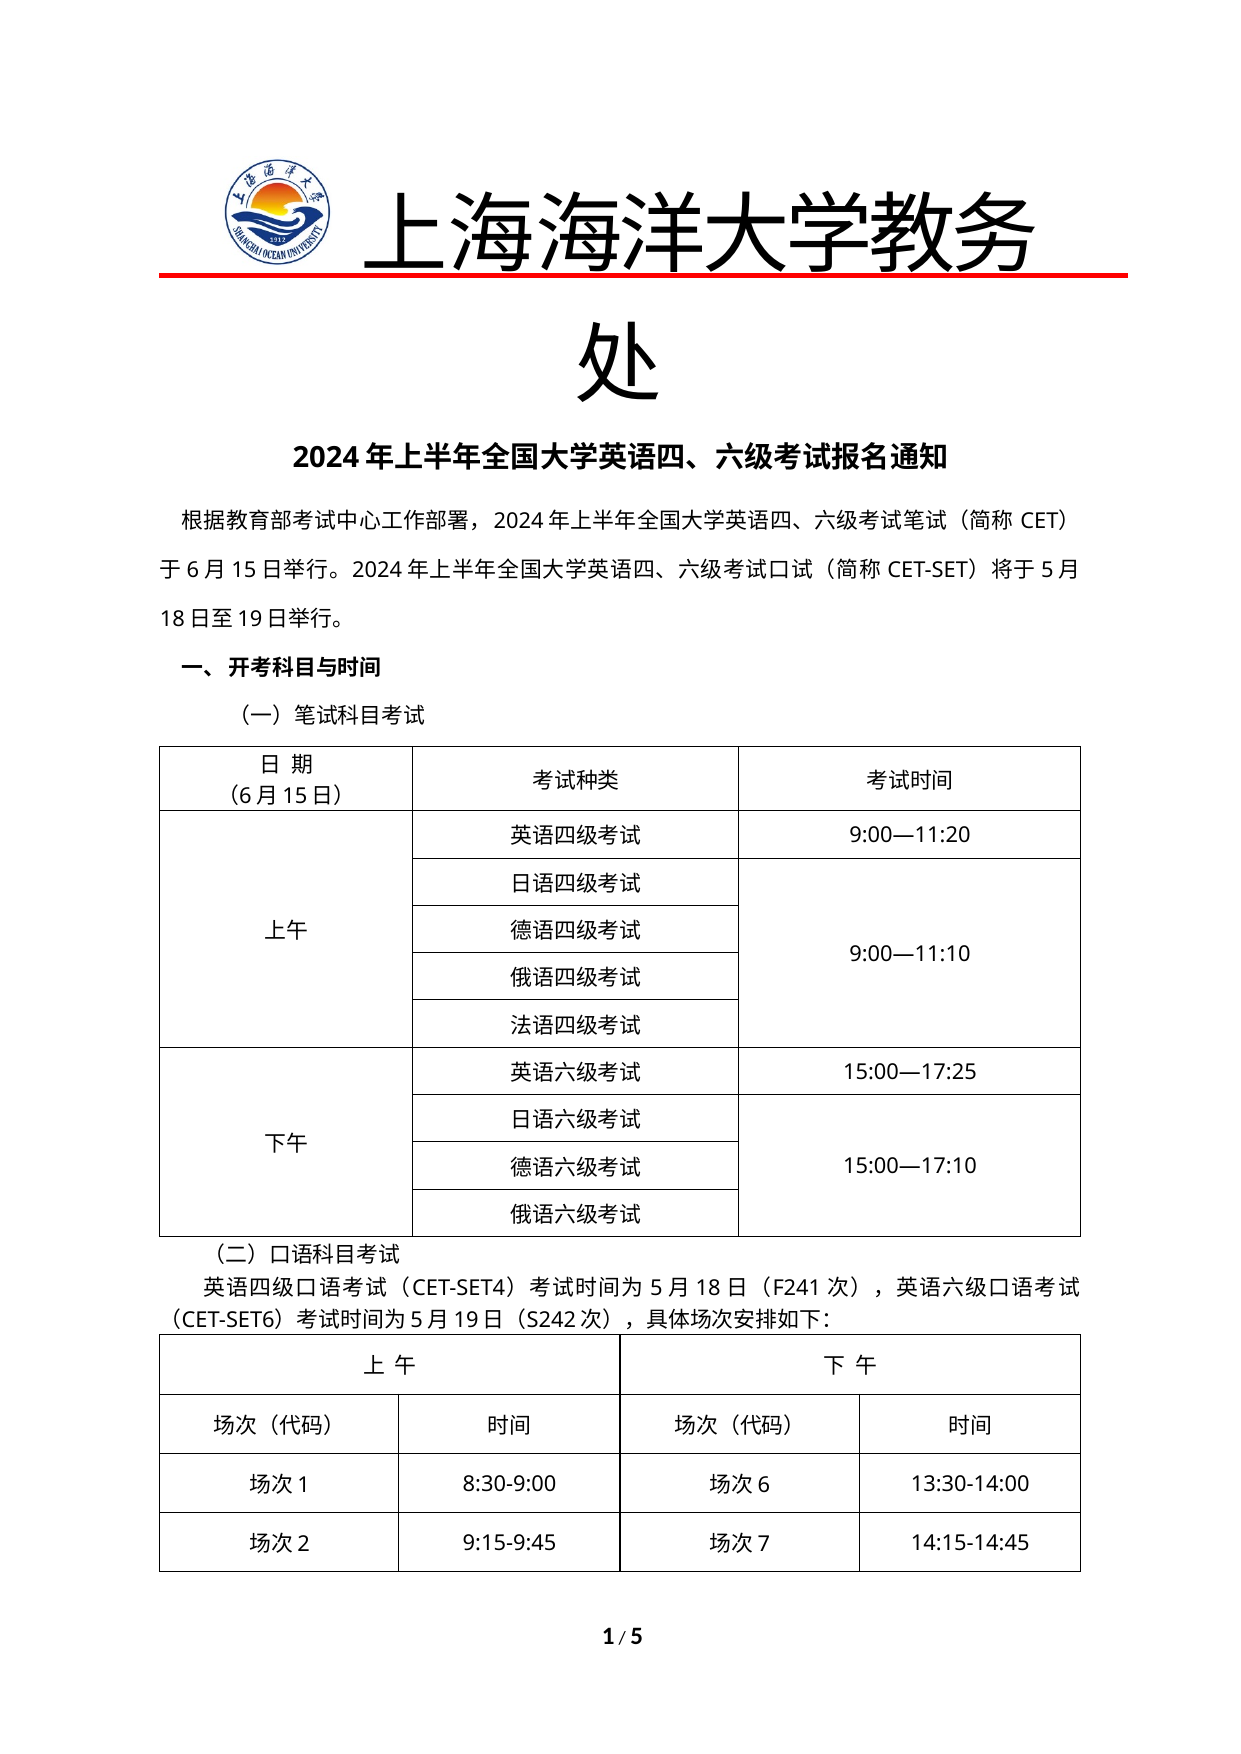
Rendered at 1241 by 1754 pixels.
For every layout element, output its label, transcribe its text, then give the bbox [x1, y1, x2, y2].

table_cell 日语四级考试 [413, 859, 738, 905]
table_cell 14:15-14:45 [860, 1513, 1080, 1571]
picture [220, 156, 333, 268]
table_cell 英语四级考试 [413, 811, 738, 857]
table_header 下 午 [621, 1335, 1080, 1393]
table_cell 俄语六级考试 [413, 1190, 738, 1236]
table_cell 15:00—17:25 [739, 1048, 1080, 1094]
text （二）口语科目考试 [159, 1237, 1081, 1269]
text 根据教育部考试中心工作部署，2024年上半年全国大学英语四、六级考试笔试（简称CET）于6月15日举行。2024年上半年全国大学英语四、六级考试口试（简称CET-SET）将于5月18日至19日举行。 [159, 503, 1081, 633]
text 英语四级口语考试（CET-SET4）考试时间为5月18日（F241次），英语六级口语考试（CET-SET6）考试时间为5月19日（S242次），具体场次安排如下： [159, 1269, 1081, 1334]
table_cell 场次6 [621, 1454, 859, 1512]
list 开考科目与时间 [181, 649, 1081, 682]
table_cell 9:15-9:45 [399, 1513, 619, 1571]
table_header 日 期 （6月15日） [160, 747, 412, 810]
table_cell 时间 [860, 1395, 1080, 1452]
table_cell 下午 [160, 1048, 412, 1236]
table_header 考试时间 [739, 747, 1080, 810]
table_cell 场次（代码） [621, 1395, 859, 1452]
table_cell 俄语四级考试 [413, 953, 738, 999]
table_cell 15:00—17:10 [739, 1095, 1080, 1236]
table_cell 日语六级考试 [413, 1095, 738, 1141]
table_cell 场次2 [160, 1513, 398, 1571]
list （一）笔试科目考试 [228, 697, 1081, 730]
table_cell 9:00—11:20 [739, 811, 1080, 857]
table_cell 9:00—11:10 [739, 859, 1080, 1047]
text 上海海洋大学教务处 [159, 162, 1081, 273]
table_cell 英语六级考试 [413, 1048, 738, 1094]
table_cell 上午 [160, 811, 412, 1047]
table_cell 法语四级考试 [413, 1000, 738, 1047]
table_cell 时间 [399, 1395, 619, 1452]
table_cell 场次7 [621, 1513, 859, 1571]
table_cell 8:30-9:00 [399, 1454, 619, 1512]
text 上海海洋大学教务处 [159, 278, 1081, 422]
table_cell 场次（代码） [160, 1395, 398, 1452]
text 2024年上半年全国大学英语四、六级考试报名通知 [159, 422, 1081, 487]
table_header 考试种类 [413, 747, 738, 810]
table_cell 场次1 [160, 1454, 398, 1512]
table_header 上 午 [160, 1335, 619, 1393]
table_cell 德语六级考试 [413, 1142, 738, 1188]
table_cell 德语四级考试 [413, 906, 738, 952]
table_cell 13:30-14:00 [860, 1454, 1080, 1512]
